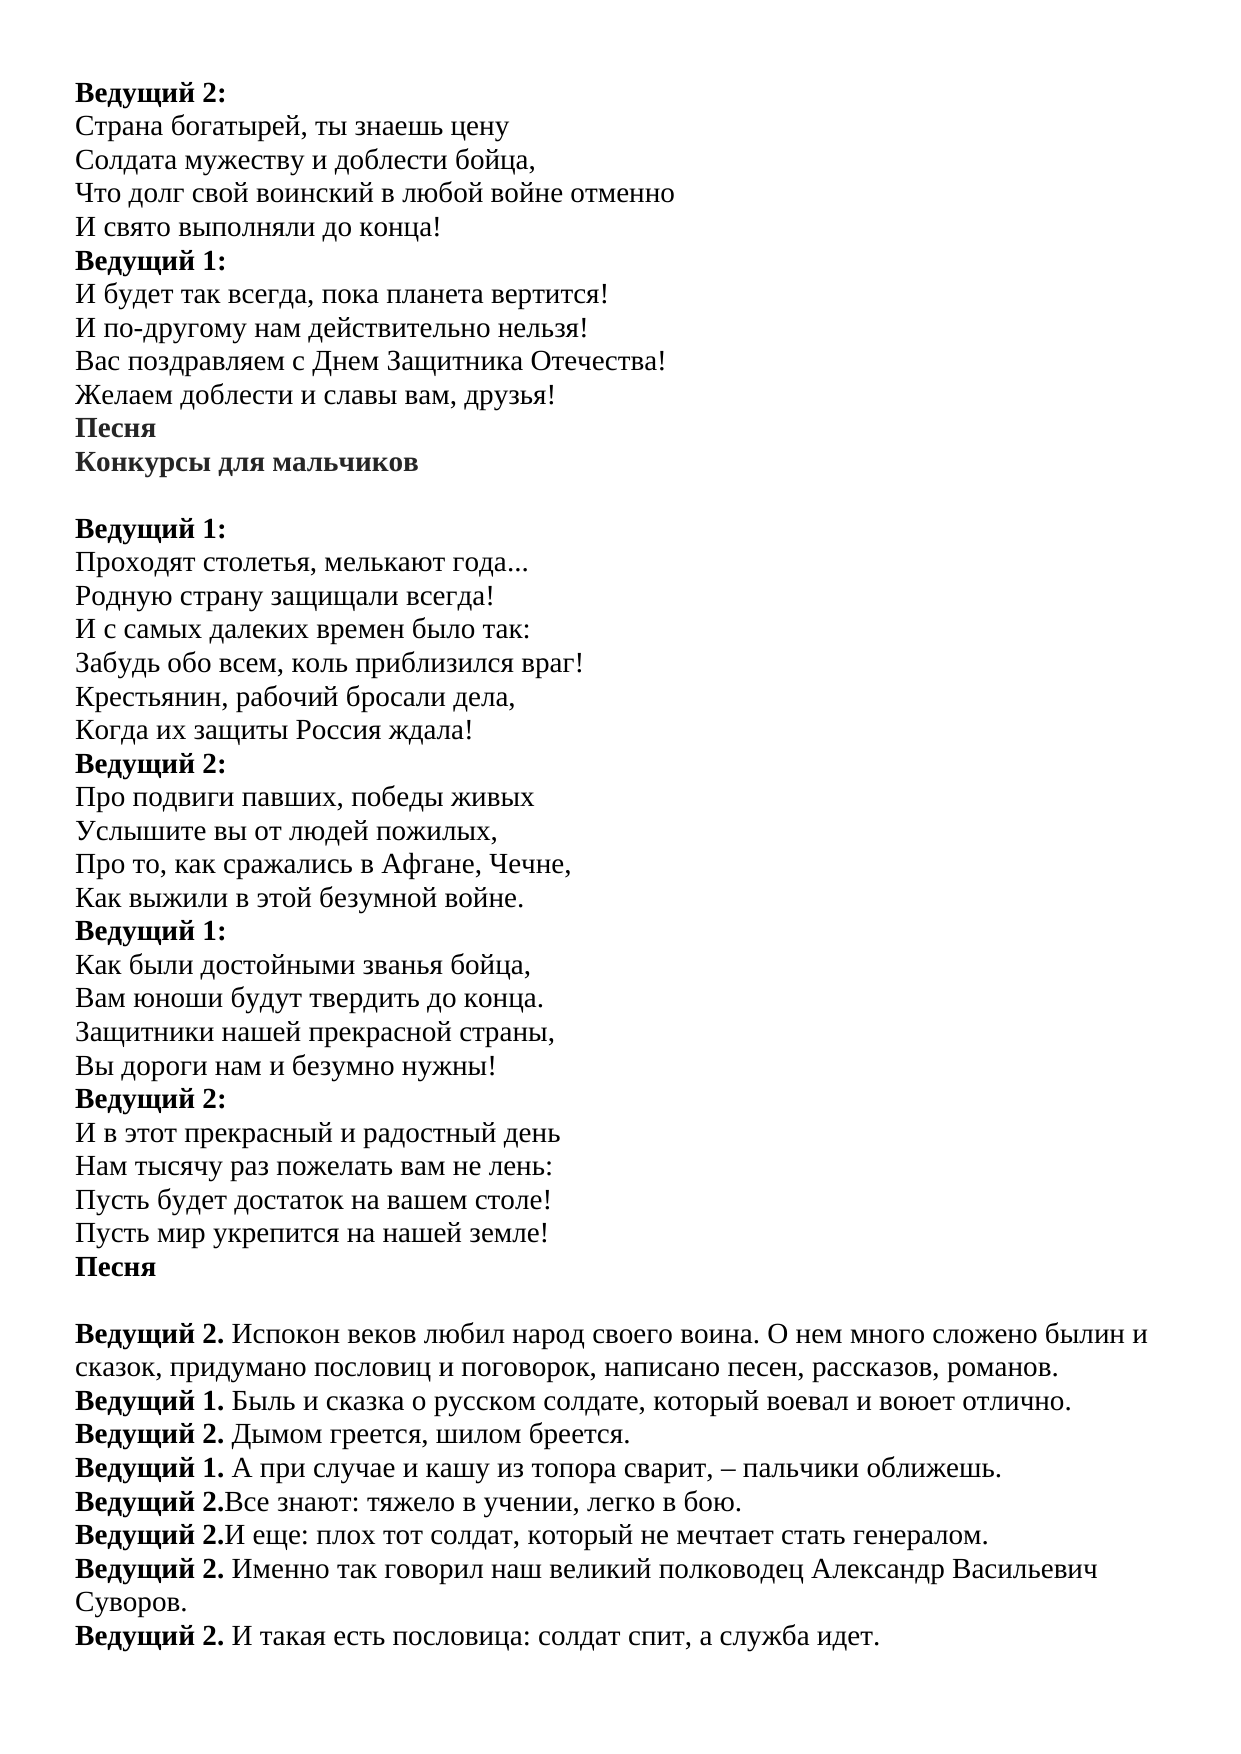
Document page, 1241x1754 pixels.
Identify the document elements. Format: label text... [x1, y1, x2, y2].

text Про подвиги павших, победы живых [75, 779, 1165, 813]
text Забудь обо всем, коль приблизился враг! [75, 645, 1165, 679]
text И будет так всегда, пока планета вертится! [75, 276, 1165, 310]
text Родную страну защищали всегда! [75, 578, 1165, 612]
text Солдата мужеству и доблести бойца, [75, 142, 1165, 176]
text Пусть мир укрепится на нашей земле! [75, 1215, 1165, 1249]
text Страна богатырей, ты знаешь цену [75, 108, 1165, 142]
text Вас поздравляем с Днем Защитника Отечества! [75, 343, 1165, 377]
text Проходят столетья, мелькают года... [75, 544, 1165, 578]
text Ведущий 1: [75, 243, 1165, 276]
text И по-другому нам действительно нельзя! [75, 310, 1165, 343]
text Как выжили в этой безумной войне. [75, 880, 1165, 913]
text Защитники нашей прекрасной страны, [75, 1014, 1165, 1048]
text Ведущий 2. Испокон веков любил народ своего воина. О нем много сложено былин и сказок, придумано пословиц и поговорок, написано песен, рассказов, романов. [75, 1316, 1165, 1383]
text Ведущий 2: [75, 1081, 1165, 1115]
text Ведущий 1: [75, 511, 1165, 544]
text Что долг свой воинский в любой войне отменно [75, 176, 1165, 209]
text И свято выполняли до конца! [75, 209, 1165, 243]
text Когда их защиты Россия ждала! [75, 712, 1165, 746]
text Ведущий 1. Быль и сказка о русском солдате, который воевал и воюет отлично. [75, 1383, 1165, 1417]
text Про то, как сражались в Афгане, Чечне, [75, 846, 1165, 880]
text Желаем доблести и славы вам, друзья! [75, 377, 1165, 410]
text Вы дороги нам и безумно нужны! [75, 1048, 1165, 1081]
text Ведущий 2. И такая есть пословица: солдат спит, а служба идет. [75, 1618, 1165, 1651]
text Песня [75, 1249, 1165, 1282]
text Ведущий 1: [75, 913, 1165, 947]
text Ведущий 2. Именно так говорил наш великий полководец Александр Васильевич Суворов. [75, 1551, 1165, 1618]
text Вам юноши будут твердить до конца. [75, 981, 1165, 1014]
text Конкурсы для мальчиков [75, 444, 1165, 477]
text Ведущий 2: [75, 75, 1165, 108]
text Песня [75, 410, 1165, 444]
text Ведущий 2.Все знают: тяжело в учении, легко в бою. [75, 1484, 1165, 1517]
text И с самых далеких времен было так: [75, 612, 1165, 645]
text И в этот прекрасный и радостный день [75, 1115, 1165, 1148]
text Ведущий 2: [75, 746, 1165, 779]
text Ведущий 1. А при случае и кашу из топора сварит, – пальчики оближешь. [75, 1450, 1165, 1484]
text Пусть будет достаток на вашем столе! [75, 1182, 1165, 1215]
text Нам тысячу раз пожелать вам не лень: [75, 1148, 1165, 1182]
text Ведущий 2.И еще: плох тот солдат, который не мечтает стать генералом. [75, 1517, 1165, 1551]
text Крестьянин, рабочий бросали дела, [75, 679, 1165, 712]
text Ведущий 2. Дымом греется, шилом бреется. [75, 1417, 1165, 1450]
text Услышите вы от людей пожилых, [75, 813, 1165, 846]
text Как были достойными званья бойца, [75, 947, 1165, 981]
